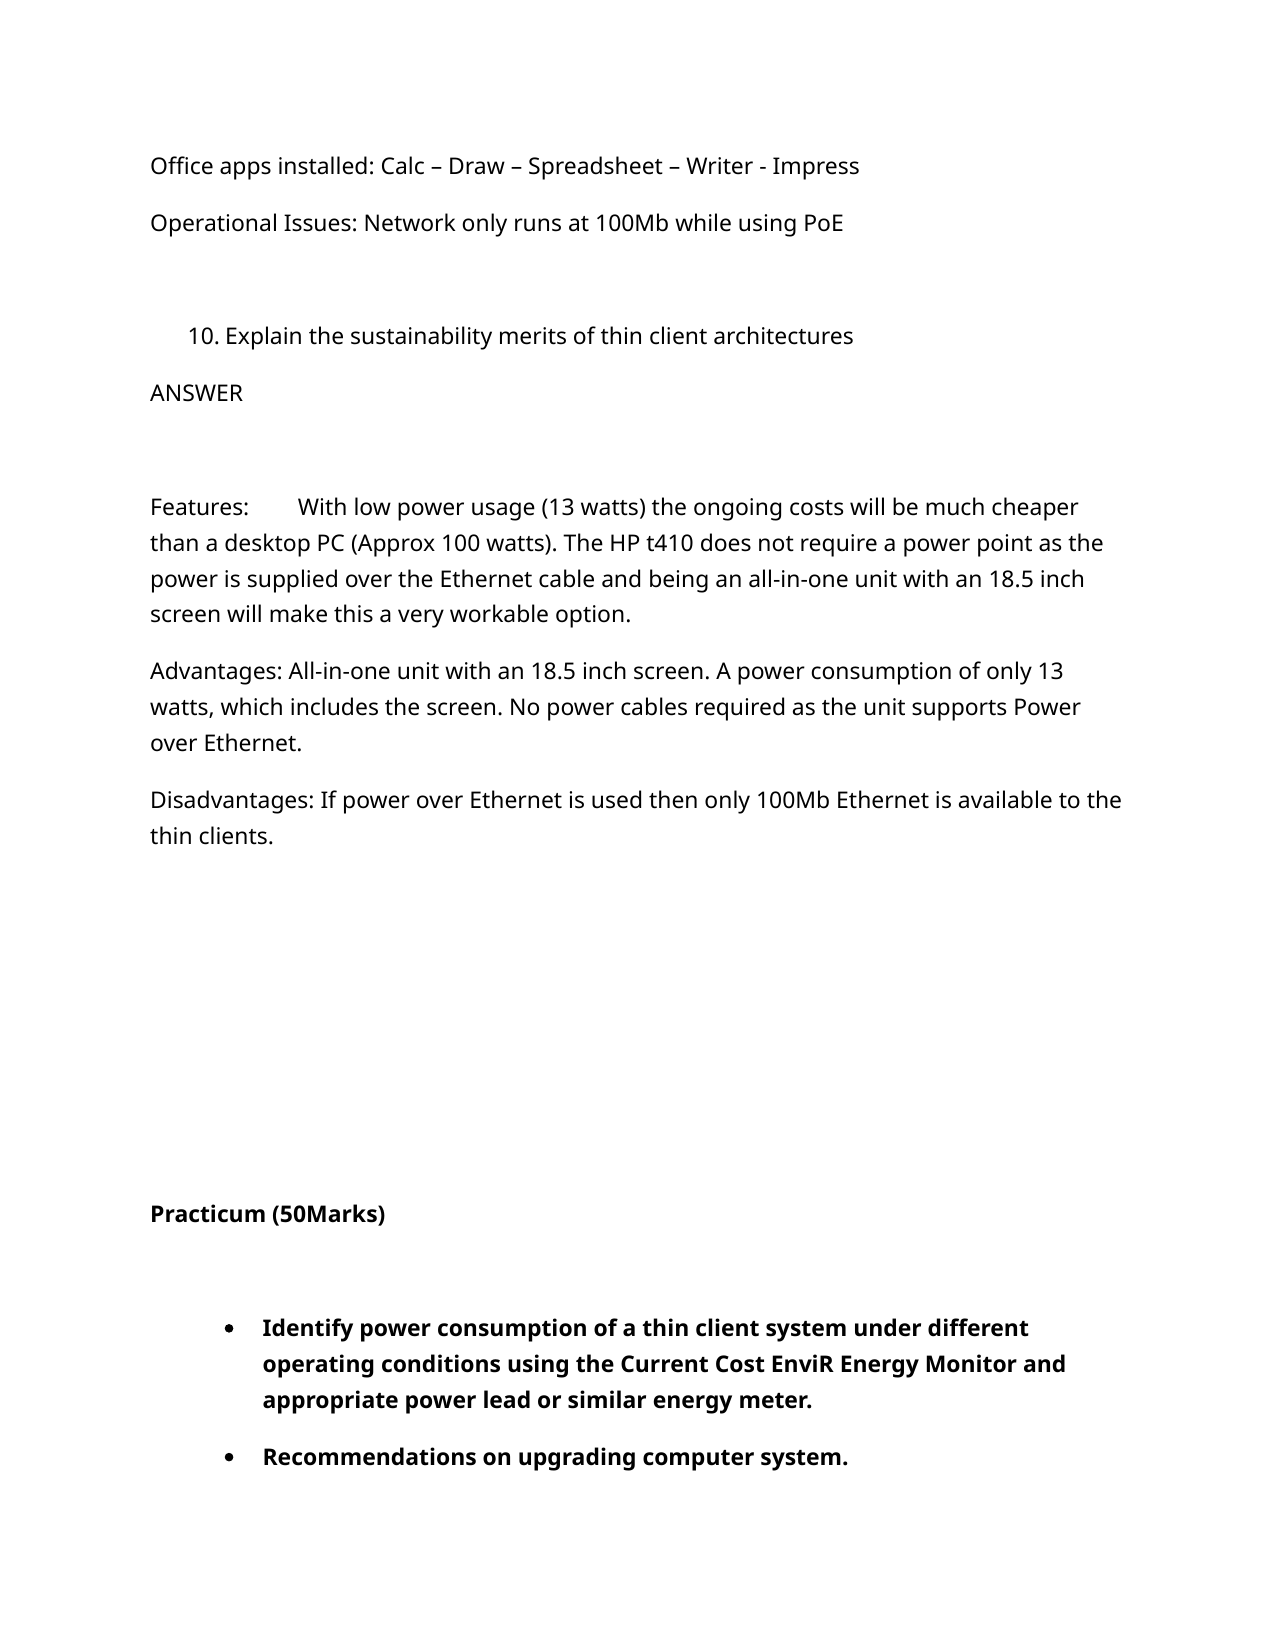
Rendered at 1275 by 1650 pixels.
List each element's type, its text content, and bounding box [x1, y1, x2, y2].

list Advantages: All-in-one unit with an 18.5 inch screen. A power consumption of only 13 watts, which includes the screen. No power cables required as the unit supports Power over Ethernet. [150, 655, 1125, 758]
list Identify power consumption of a thin client system under different operating conditions using the Current Cost EnviR Energy Monitor and appropriate power lead or similar energy meter. [225, 1312, 1125, 1415]
list Features: With low power usage (13 watts) the ongoing costs will be much cheaper than a desktop PC (Approx 100 watts). The HP t410 does not require a power point as the power is supplied over the Ethernet cable and being an all-in-one unit with an 18.5 inch screen will make this a very workable option. [150, 491, 1125, 630]
text Practicum (50Marks) [150, 1198, 1125, 1230]
list Recommendations on upgrading computer system. [225, 1441, 1125, 1472]
list Operational Issues: Network only runs at 100Mb while using PoE [150, 207, 1125, 238]
list ANSWER [150, 377, 1125, 408]
list Explain the sustainability merits of thin client architectures [187, 320, 1125, 352]
list Disadvantages: If power over Ethernet is used then only 100Mb Ethernet is available to the thin clients. [150, 784, 1125, 851]
list Office apps installed: Calc – Draw – Spreadsheet – Writer - Impress [150, 150, 1125, 181]
